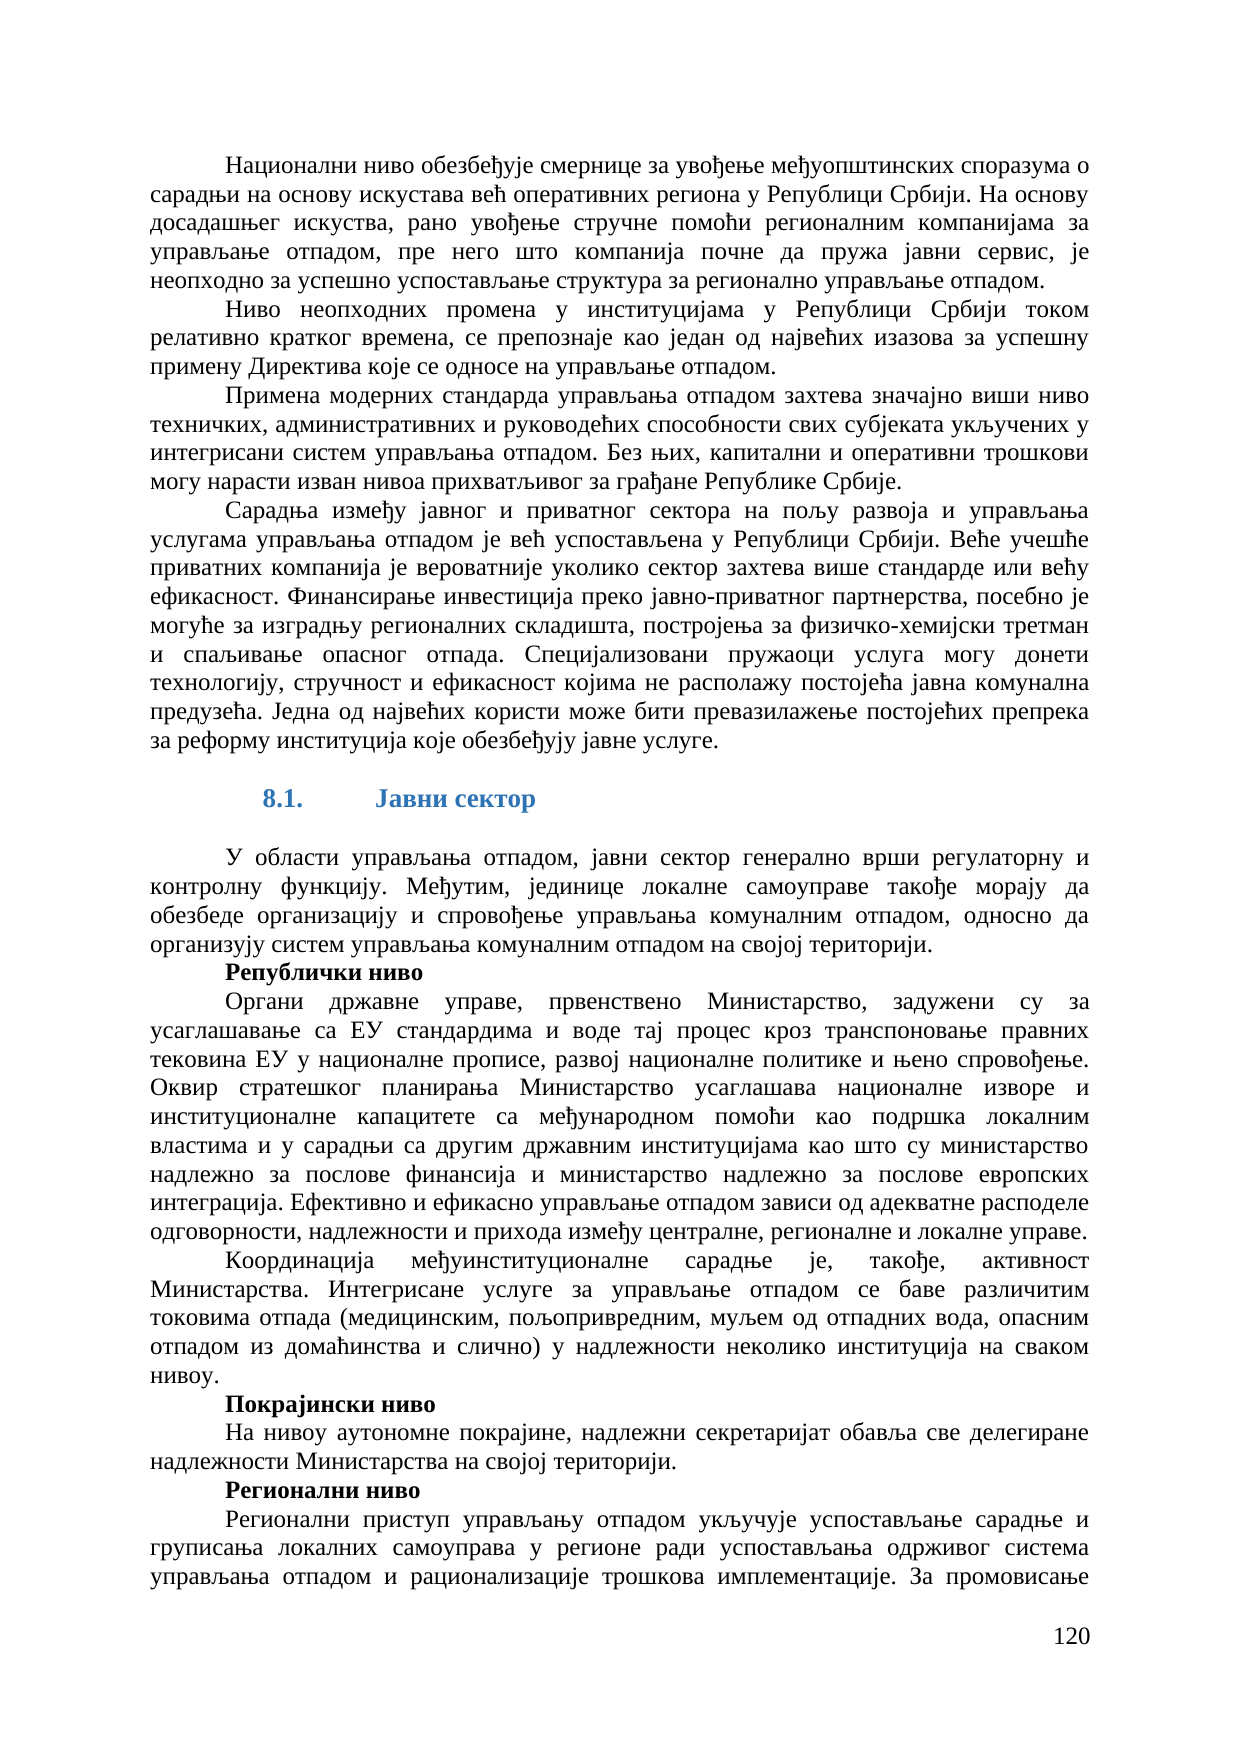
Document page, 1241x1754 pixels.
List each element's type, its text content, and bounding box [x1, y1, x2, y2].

text Покрајински ниво [150, 1389, 1090, 1417]
text На нивоу аутономне покрајине, надлежни секретаријат обавља све делегиране надлежности Министарства на својој територији. [150, 1417, 1090, 1475]
text Координација међуинституционалне сарадње је, такође, активност Министарства. Интегрисане услуге за управљање отпадом се баве различитим токовима отпада (медицинским, пољопривредним, муљем од отпадних вода, опасним отпадом из домаћинства и слично) у надлежности неколико институција на сваком нивоу. [150, 1245, 1090, 1389]
text Сарадња између јавног и приватног сектора на пољу развоја и управљања услугама управљања отпадом је већ успостављена у Републици Србији. Веће учешће приватних компанија је вероватније уколико сектор захтева више стандарде или већу ефикасност. Финансирање инвестиција преко јавно-приватног партнерства, посебно је могуће за изградњу регионалних складишта, постројења за физичко-хемијски третман и спаљивање опасног отпада. Специјализовани пружаоци услуга могу донети технологију, стручност и ефикасност којима не располажу постојећа јавна комунална предузећа. Једна од највећих користи може бити превазилажење постојећих препрека за реформу институција које обезбеђују јавне услуге. [150, 495, 1090, 754]
subtitle Јавни сектор [262, 782, 1090, 814]
text Регионални ниво [150, 1475, 1090, 1504]
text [150, 1504, 1090, 1590]
text Ниво неопходних промена у институцијама у Републици Србији током релативно кратког времена, се препознаје као један од највећих изазова за успешну примену Директива које се односе на управљање отпадом. [150, 294, 1090, 380]
text Примена модерних стандарда управљања отпадом захтева значајно виши ниво техничких, административних и руководећих способности свих субјеката укључених у интегрисани систем управљања отпадом. Без њих, капитални и оперативни трошкови могу нарасти изван нивоа прихватљивог за грађане Републике Србије. [150, 380, 1090, 495]
text У области управљања отпадом, јавни сектор генерално врши регулаторну и контролну функцију. Међутим, јединице локалне самоуправе такође морају да обезбеде организацију и спровођење управљања комуналним отпадом, односно да организују систем управљања комуналним отпадом на својој територији. [150, 842, 1090, 957]
text Органи државне управе, првенствено Министарство, задужени су за усаглашавање са ЕУ стандардима и воде тај процес кроз транспоновање правних тековина ЕУ у националне прописе, развој националне политике и њено спровођење. Оквир стратешког планирања Министарство усаглашава националне изворе и институционалне капацитете са међународном помоћи као подршка локалним властима и у сарадњи са другим државним институцијама као што су министарство надлежно за послове финансија и министарство надлежно за послове европских интеграција. Ефективно и ефикасно управљање отпадом зависи од адекватне расподеле одговорности, надлежности и прихода између централне, регионалне и локалне управе. [150, 986, 1090, 1245]
text Републички ниво [150, 957, 1090, 986]
text Национални ниво обезбеђује смернице за увођење међуопштинских споразума о сарадњи на основу искустава већ оперативних региона у Републици Србији. На основу досадашњег искуства, рано увођење стручне помоћи регионалним компанијама за управљање отпадом, пре него што компанија почне да пружа јавни сервис, је неопходно за успешно успостављање структура за регионално управљање отпадом. [150, 150, 1090, 294]
